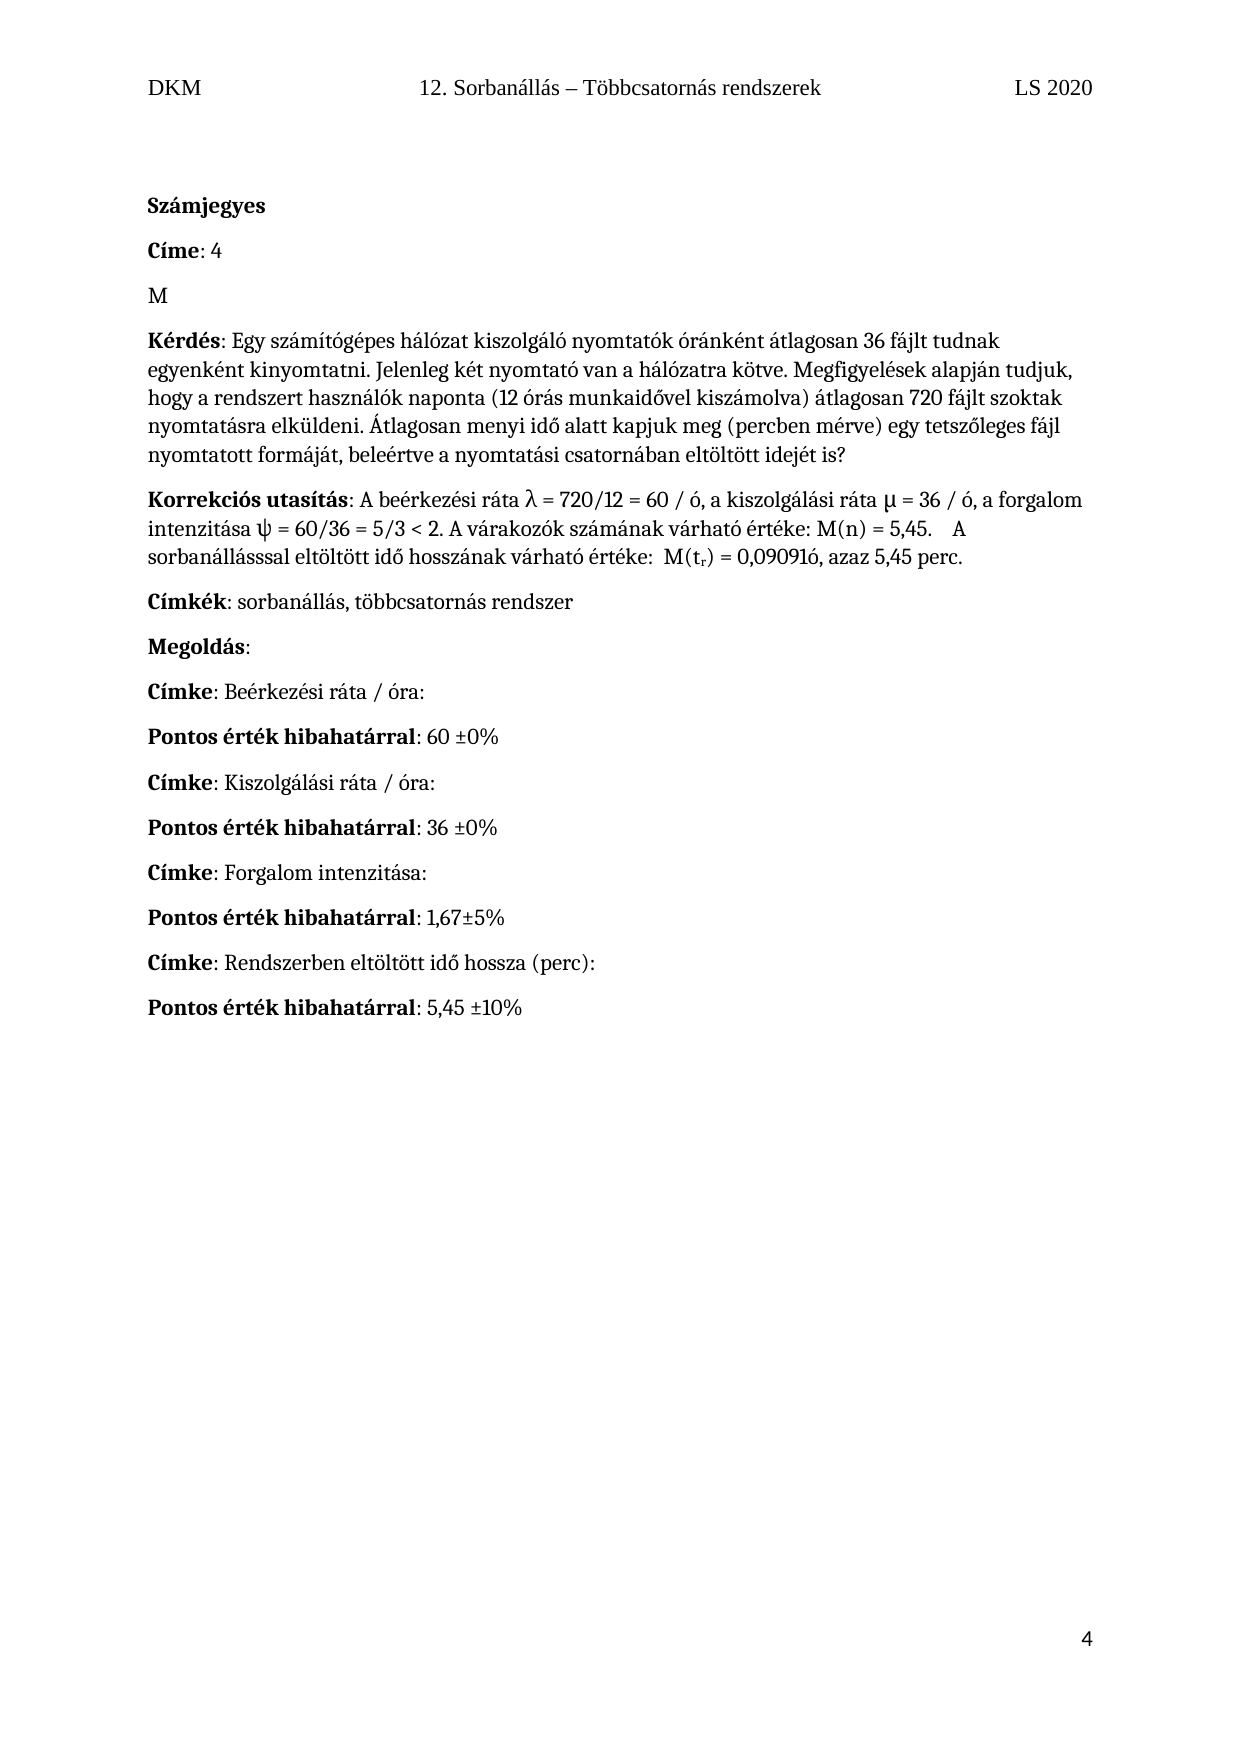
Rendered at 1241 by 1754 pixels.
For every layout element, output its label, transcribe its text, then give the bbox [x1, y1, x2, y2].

text Címkék: sorbanállás, többcsatornás rendszer [148, 589, 1093, 615]
text Címke: Kiszolgálási ráta / óra: [148, 769, 1093, 796]
text Pontos érték hibahatárral: 5,45 ±10% [148, 995, 1093, 1021]
text Címe: 4 [148, 238, 1093, 264]
text Címke: Rendszerben eltöltött idő hossza (perc): [148, 950, 1093, 976]
text Címke: Beérkezési ráta / óra: [148, 679, 1093, 705]
text Pontos érték hibahatárral: 60 ±0% [148, 724, 1093, 751]
text Megoldás: [148, 634, 1093, 660]
text M [148, 283, 1093, 309]
text Pontos érték hibahatárral: 1,67±5% [148, 904, 1093, 931]
text Pontos érték hibahatárral: 36 ±0% [148, 814, 1093, 841]
text Számjegyes [148, 193, 1093, 219]
text Korrekciós utasítás: A beérkezési ráta λ = 720/12 = 60 / ó, a kiszolgálási ráta μ = 36 / ó, a forgalom intenzitása ψ = 60/36 = 5/3 < 2. A várakozók számának várható értéke: M(n) = 5,45. A sorbanállásssal eltöltött idő hosszának várható értéke: M(tr) = 0,09091ó, azaz 5,45 perc. [148, 487, 1093, 570]
text Címke: Forgalom intenzitása: [148, 859, 1093, 886]
text Kérdés: Egy számítógépes hálózat kiszolgáló nyomtatók óránként átlagosan 36 fájlt tudnak egyenként kinyomtatni. Jelenleg két nyomtató van a hálózatra kötve. Megfigyelések alapján tudjuk, hogy a rendszert használók naponta (12 órás munkaidővel kiszámolva) átlagosan 720 fájlt szoktak nyomtatásra elküldeni. Átlagosan menyi idő alatt kapjuk meg (percben mérve) egy tetszőleges fájl nyomtatott formáját, beleértve a nyomtatási csatornában eltöltött idejét is? [148, 328, 1093, 468]
